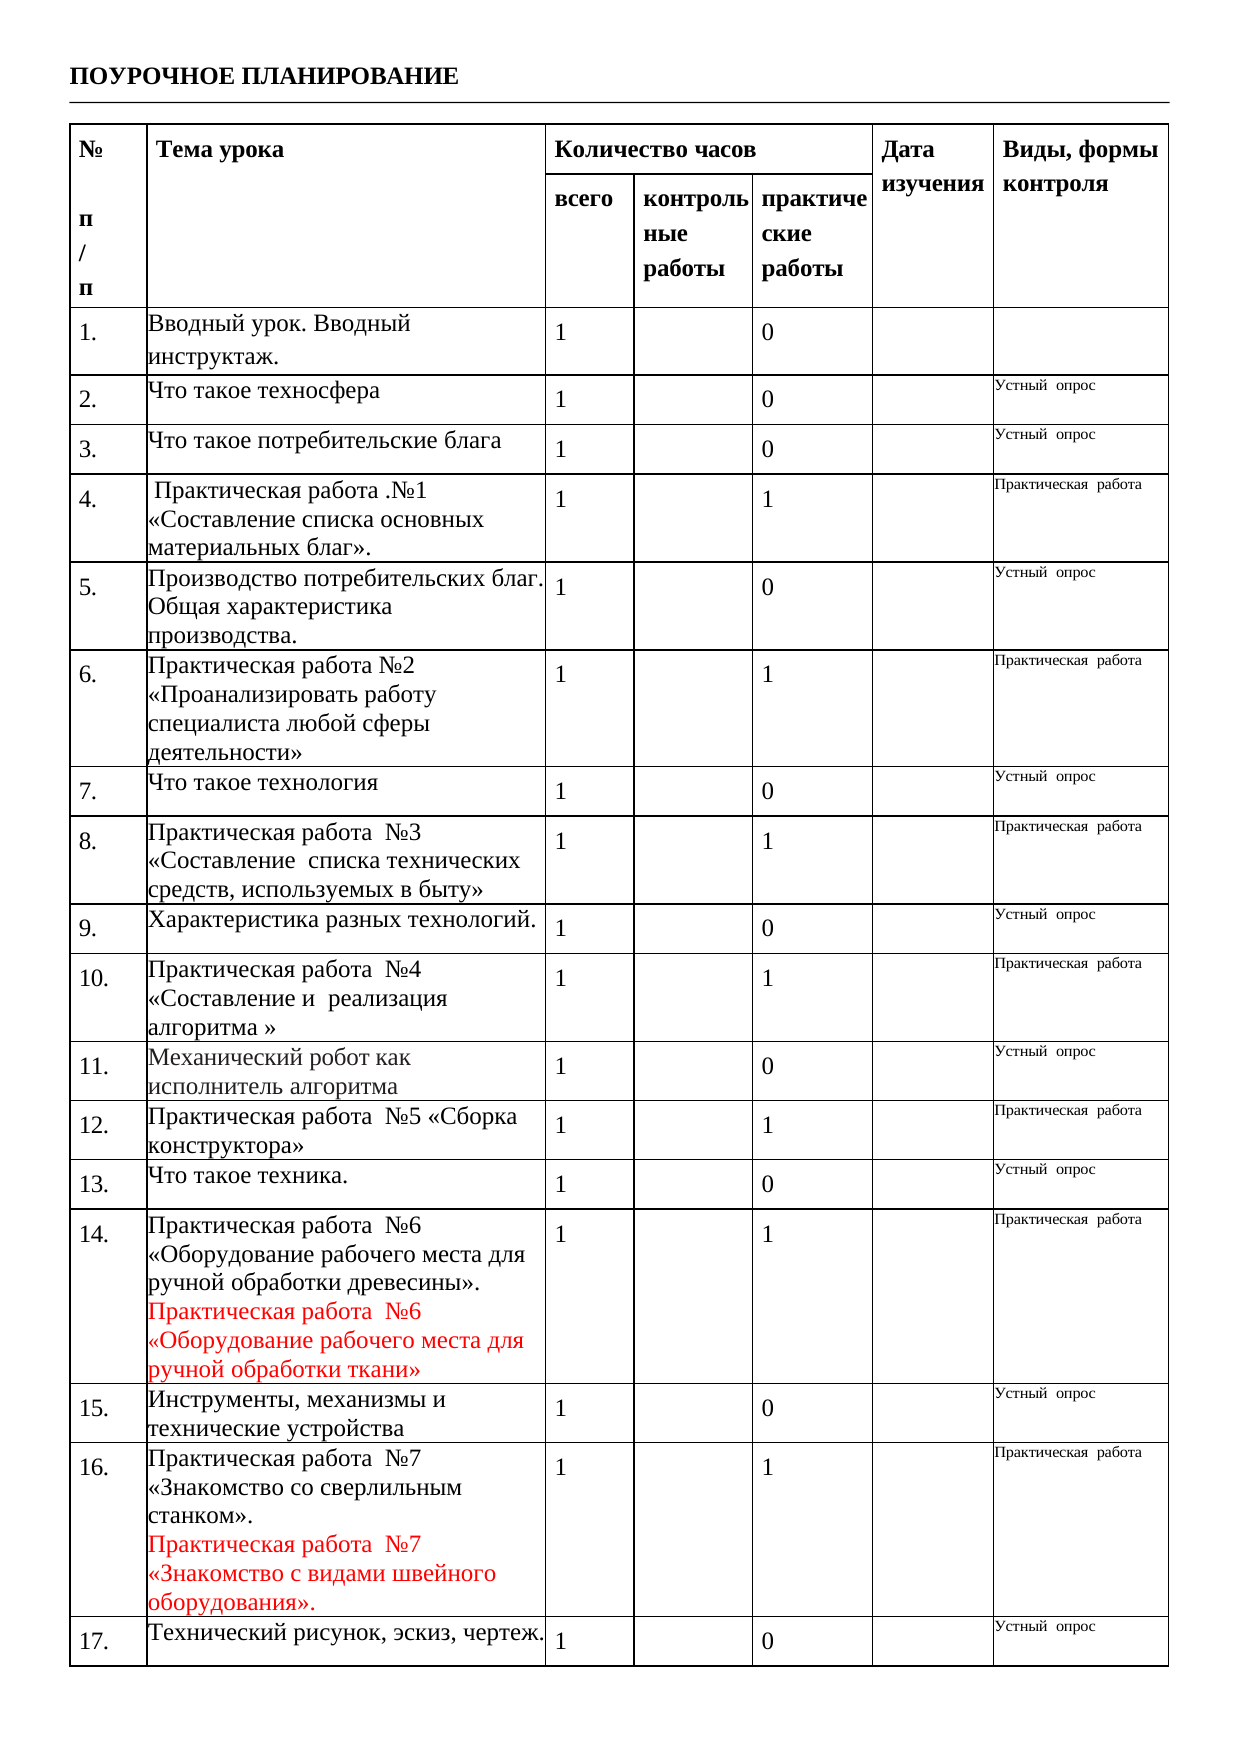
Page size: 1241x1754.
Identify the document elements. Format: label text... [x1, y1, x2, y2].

table_cell 0 [753, 905, 872, 953]
table_cell 0 [753, 1160, 872, 1208]
table_cell [635, 376, 752, 424]
table_cell [635, 1210, 752, 1382]
table_header Дата изучения [873, 125, 993, 307]
table_cell [873, 905, 993, 953]
table_cell Что такое техносфера [148, 376, 545, 424]
table_cell 1 [753, 1101, 872, 1159]
table_cell Устный опрос [994, 425, 1168, 473]
table_cell 1 [546, 767, 633, 815]
table_cell 3. [71, 425, 146, 473]
table_cell Практическая работа [994, 954, 1168, 1041]
table_cell [873, 651, 993, 766]
table_cell [635, 425, 752, 473]
table_cell [873, 376, 993, 424]
table_cell Что такое потребительские блага [148, 425, 545, 473]
table_cell [635, 1042, 752, 1099]
table_cell [635, 1443, 752, 1616]
table_cell 2. [71, 376, 146, 424]
table_cell 0 [753, 1042, 872, 1099]
table_cell Практическая работа №7 «Знакомство со сверлильным станком». Практическая работа №7 «Знакомство с видами швейного оборудования». [148, 1443, 545, 1616]
table_cell 16. [71, 1443, 146, 1616]
table_cell [635, 1160, 752, 1208]
table_cell 15. [71, 1384, 146, 1441]
table_cell 0 [753, 767, 872, 815]
table_cell 5. [71, 563, 146, 649]
table_cell [873, 563, 993, 649]
table_cell 1 [546, 308, 633, 374]
table_cell [635, 308, 752, 374]
table_cell Вводный урок. Вводный инструктаж. [148, 308, 545, 374]
table_cell Практическая работа .№1 «Составление списка основных материальных благ». [148, 475, 545, 561]
table_cell [873, 475, 993, 561]
table_cell 11. [71, 1042, 146, 1099]
table_cell [873, 308, 993, 374]
table_cell Практическая работа [994, 475, 1168, 561]
table_cell Инструменты, механизмы и технические устройства [148, 1384, 545, 1441]
table_cell Практическая работа №4 «Составление и реализация алгоритма » [148, 954, 545, 1041]
table_cell Устный опрос [994, 1042, 1168, 1099]
table_cell [994, 308, 1168, 374]
table_cell 1 [546, 1617, 633, 1665]
table_cell Практическая работа №5 «Сборка конструктора» [148, 1101, 545, 1159]
table_cell Что такое технология [148, 767, 545, 815]
table_cell 1 [546, 1384, 633, 1441]
table_cell 1 [546, 1210, 633, 1382]
table_cell 13. [71, 1160, 146, 1208]
table_cell 6. [71, 651, 146, 766]
table_cell Практическая работа №6 «Оборудование рабочего места для ручной обработки древесины». Практическая работа №6 «Оборудование рабочего места для ручной обработки ткани» [148, 1210, 545, 1382]
table_cell практические работы [753, 175, 872, 307]
table_cell 0 [753, 425, 872, 473]
table_cell 14. [71, 1210, 146, 1382]
table_cell контрольные работы [635, 175, 752, 307]
table_cell 17. [71, 1617, 146, 1665]
table_cell 1 [546, 1042, 633, 1099]
table_cell [873, 817, 993, 903]
text ПОУРОЧНОЕ ПЛАНИРОВАНИЕ [69, 61, 1182, 90]
table_cell 8. [71, 817, 146, 903]
table_cell всего [546, 175, 633, 307]
table_cell Технический рисунок, эскиз, чертеж. [148, 1617, 545, 1665]
table_cell Устный опрос [994, 563, 1168, 649]
table_cell [635, 1384, 752, 1441]
table_cell 1 [546, 376, 633, 424]
table_cell [635, 1101, 752, 1159]
table_cell 1 [546, 1160, 633, 1208]
table_cell 0 [753, 563, 872, 649]
table_cell [873, 767, 993, 815]
table_cell 0 [753, 1384, 872, 1441]
table_cell [635, 475, 752, 561]
table_cell 12. [71, 1101, 146, 1159]
table_cell [873, 1210, 993, 1382]
table_cell [873, 1617, 993, 1665]
table_cell Характеристика разных технологий. [148, 905, 545, 953]
table_cell [635, 651, 752, 766]
table_cell Устный опрос [994, 767, 1168, 815]
table_cell Устный опрос [994, 1617, 1168, 1665]
table_header Количество часов [546, 125, 872, 173]
table_cell Устный опрос [994, 376, 1168, 424]
table_cell Практическая работа [994, 1443, 1168, 1616]
table_cell 1 [546, 425, 633, 473]
table_cell 9. [71, 905, 146, 953]
table_cell 0 [753, 308, 872, 374]
table_cell [635, 817, 752, 903]
table_cell 0 [753, 376, 872, 424]
table_cell 1 [753, 1210, 872, 1382]
table_cell [873, 1042, 993, 1099]
table_cell Практическая работа [994, 817, 1168, 903]
table_cell [873, 1443, 993, 1616]
table_cell 1 [753, 954, 872, 1041]
table_cell [873, 954, 993, 1041]
table_cell Практическая работа [994, 1101, 1168, 1159]
table_header № п/п [71, 125, 146, 307]
table_cell [635, 905, 752, 953]
table_cell 1. [71, 308, 146, 374]
table_cell 0 [753, 1617, 872, 1665]
table_cell Производство потребительских благ. Общая характеристика производства. [148, 563, 545, 649]
table_cell 1 [546, 563, 633, 649]
table_cell 1 [546, 954, 633, 1041]
table_cell 1 [753, 651, 872, 766]
table_cell 1 [753, 817, 872, 903]
table_cell 7. [71, 767, 146, 815]
table_cell Практическая работа [994, 651, 1168, 766]
table_cell [635, 954, 752, 1041]
table_cell [873, 425, 993, 473]
table_cell Механический робот как исполнитель алгоритма [148, 1042, 545, 1099]
table_cell 1 [753, 475, 872, 561]
table_cell [873, 1160, 993, 1208]
table_cell Практическая работа №3 «Составление списка технических средств, используемых в быту» [148, 817, 545, 903]
table_cell 1 [546, 1101, 633, 1159]
table_cell 1 [753, 1443, 872, 1616]
table_cell 1 [546, 905, 633, 953]
table_cell 4. [71, 475, 146, 561]
table_cell Устный опрос [994, 905, 1168, 953]
table_cell 1 [546, 651, 633, 766]
table_cell 10. [71, 954, 146, 1041]
table_cell [635, 563, 752, 649]
table_cell 1 [546, 817, 633, 903]
table_cell [873, 1384, 993, 1441]
table_cell [635, 767, 752, 815]
table_cell Устный опрос [994, 1384, 1168, 1441]
table_header Тема урока [148, 125, 545, 307]
table_header Виды, формы контроля [994, 125, 1168, 307]
table_cell 1 [546, 1443, 633, 1616]
table_cell 1 [546, 475, 633, 561]
table_cell Практическая работа №2 «Проанализировать работу специалиста любой сферы деятельности» [148, 651, 545, 766]
table_cell Что такое техника. [148, 1160, 545, 1208]
table_cell [635, 1617, 752, 1665]
table_cell [873, 1101, 993, 1159]
table_cell Устный опрос [994, 1160, 1168, 1208]
table_cell Практическая работа [994, 1210, 1168, 1382]
